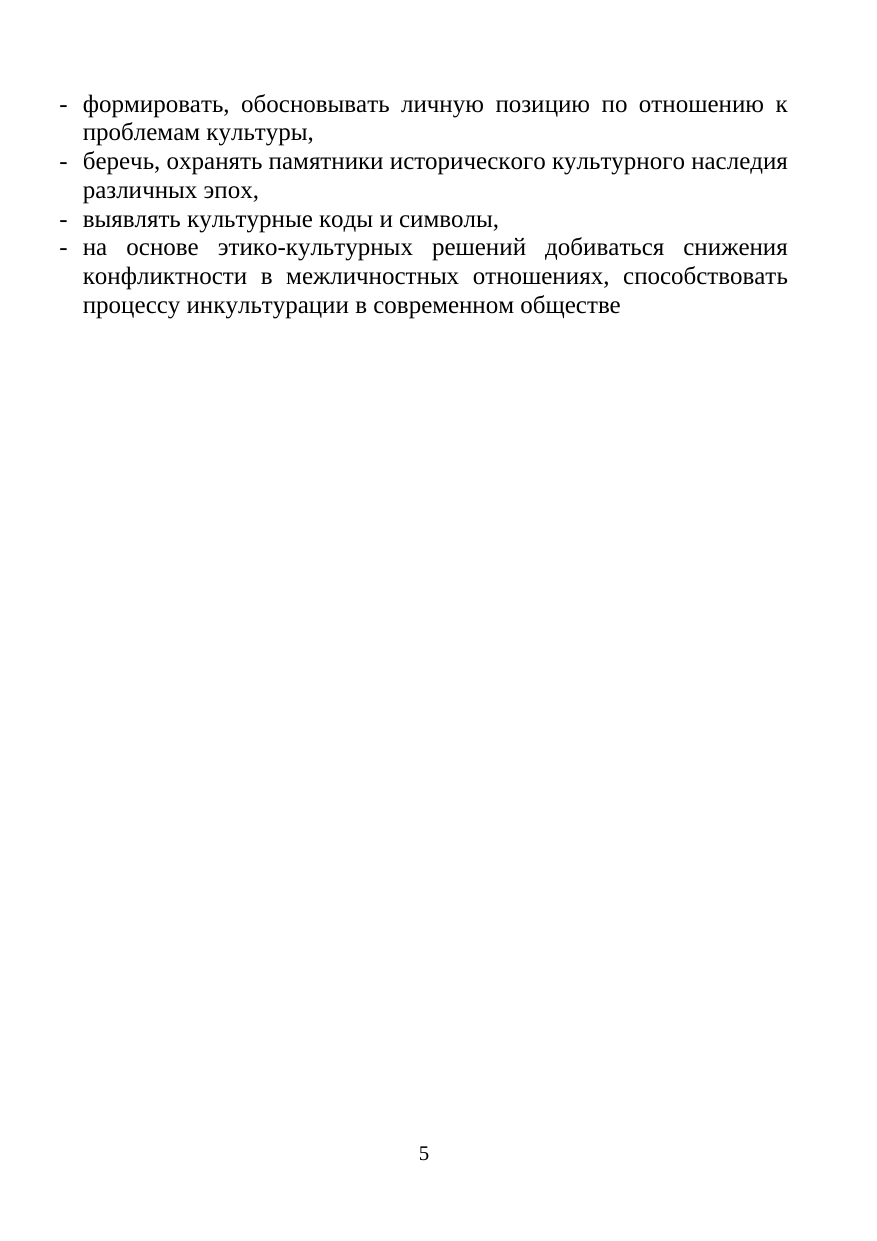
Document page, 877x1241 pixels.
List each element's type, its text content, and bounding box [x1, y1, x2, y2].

list беречь, охранять памятники исторического культурного наследия различных эпох, [59, 146, 788, 204]
list формировать, обосновывать личную позицию по отношению к проблемам культуры, [59, 89, 788, 146]
list на основе этико-культурных решений добиваться снижения конфликтности в межличностных отношениях, способствовать процессу инкультурации в современном обществе [59, 232, 788, 319]
list выявлять культурные коды и символы, [59, 204, 788, 232]
